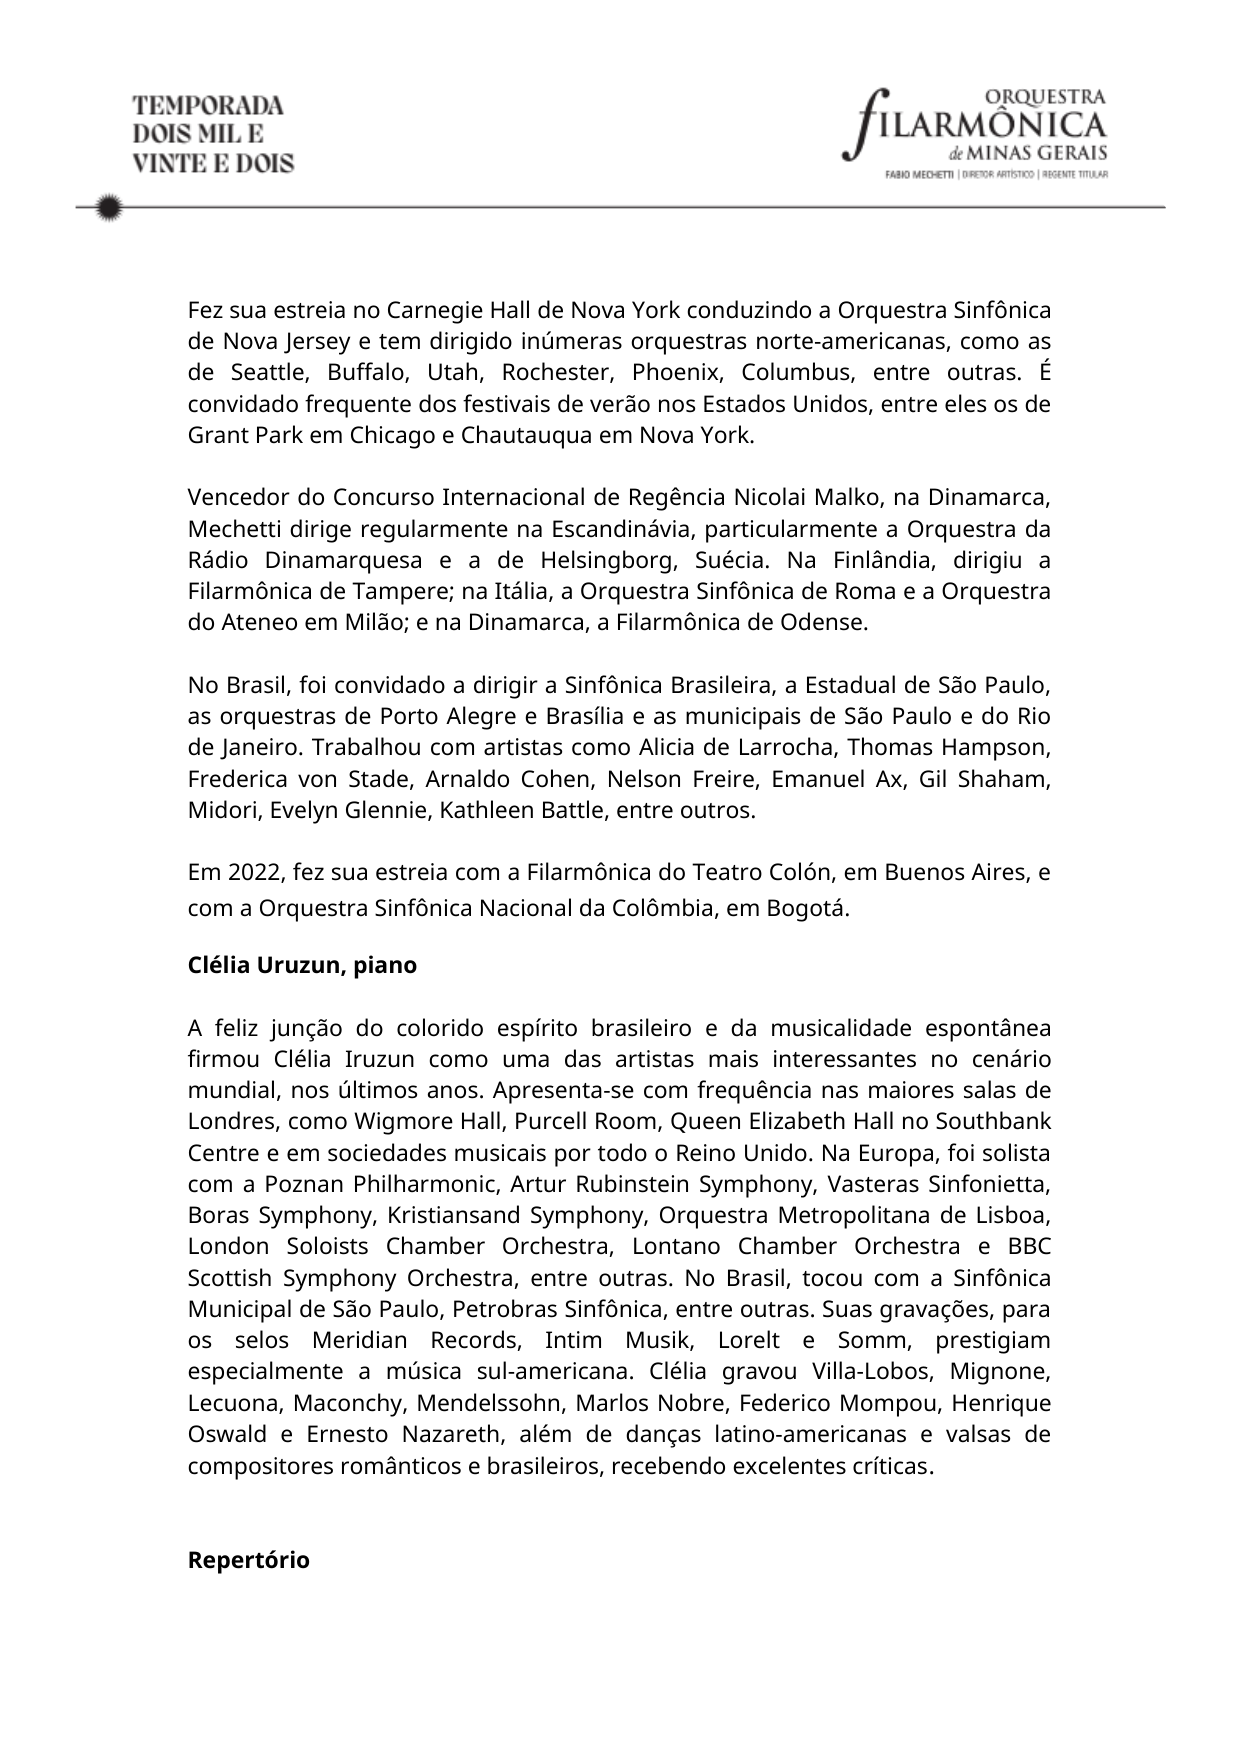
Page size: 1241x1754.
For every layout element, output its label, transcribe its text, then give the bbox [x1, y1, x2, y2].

text Vencedor do Concurso Internacional de Regência Nicolai Malko, na Dinamarca, Mechetti dirige regularmente na Escandinávia, particularmente a Orquestra da Rádio Dinamarquesa e a de Helsingborg, Suécia. Na Finlândia, dirigiu a Filarmônica de Tampere; na Itália, a Orquestra Sinfônica de Roma e a Orquestra do Ateneo em Milão; e na Dinamarca, a Filarmônica de Odense. [187, 481, 1053, 637]
text A feliz junção do colorido espírito brasileiro e da musicalidade espontânea firmou Clélia Iruzun como uma das artistas mais interessantes no cenário mundial, nos últimos anos. Apresenta-se com frequência nas maiores salas de Londres, como Wigmore Hall, Purcell Room, Queen Elizabeth Hall no Southbank Centre e em sociedades musicais por todo o Reino Unido. Na Europa, foi solista com a Poznan Philharmonic, Artur Rubinstein Symphony, Vasteras Sinfonietta, Boras Symphony, Kristiansand Symphony, Orquestra Metropolitana de Lisboa, London Soloists Chamber Orchestra, Lontano Chamber Orchestra e BBC Scottish Symphony Orchestra, entre outras. No Brasil, tocou com a Sinfônica Municipal de São Paulo, Petrobras Sinfônica, entre outras. Suas gravações, para os selos Meridian Records, Intim Musik, Lorelt e Somm, prestigiam especialmente a música sul-americana. Clélia gravou Villa-Lobos, Mignone, Lecuona, Maconchy, Mendelssohn, Marlos Nobre, Federico Mompou, Henrique Oswald e Ernesto Nazareth, além de danças latino-americanas e valsas de compositores românticos e brasileiros, recebendo excelentes críticas. [187, 1011, 1053, 1482]
text Fez sua estreia no Carnegie Hall de Nova York conduzindo a Orquestra Sinfônica de Nova Jersey e tem dirigido inúmeras orquestras norte-americanas, como as de Seattle, Buffalo, Utah, Rochester, Phoenix, Columbus, entre outras. É convidado frequente dos festivais de verão nos Estados Unidos, entre eles os de Grant Park em Chicago e Chautauqua em Nova York. [187, 294, 1053, 450]
text Clélia Uruzun, piano [187, 949, 1053, 980]
text Em 2022, fez sua estreia com a Filarmônica do Teatro Colón, em Buenos Aires, e com a Orquestra Sinfônica Nacional da Colômbia, em Bogotá. [187, 856, 1053, 923]
text No Brasil, foi convidado a dirigir a Sinfônica Brasileira, a Estadual de São Paulo, as orquestras de Porto Alegre e Brasília e as municipais de São Paulo e do Rio de Janeiro. Trabalhou com artistas como Alicia de Larrocha, Thomas Hampson, Frederica von Stade, Arnaldo Cohen, Nelson Freire, Emanuel Ax, Gil Shaham, Midori, Evelyn Glennie, Kathleen Battle, entre outros. [187, 669, 1053, 825]
text Repertório [187, 1544, 1053, 1575]
